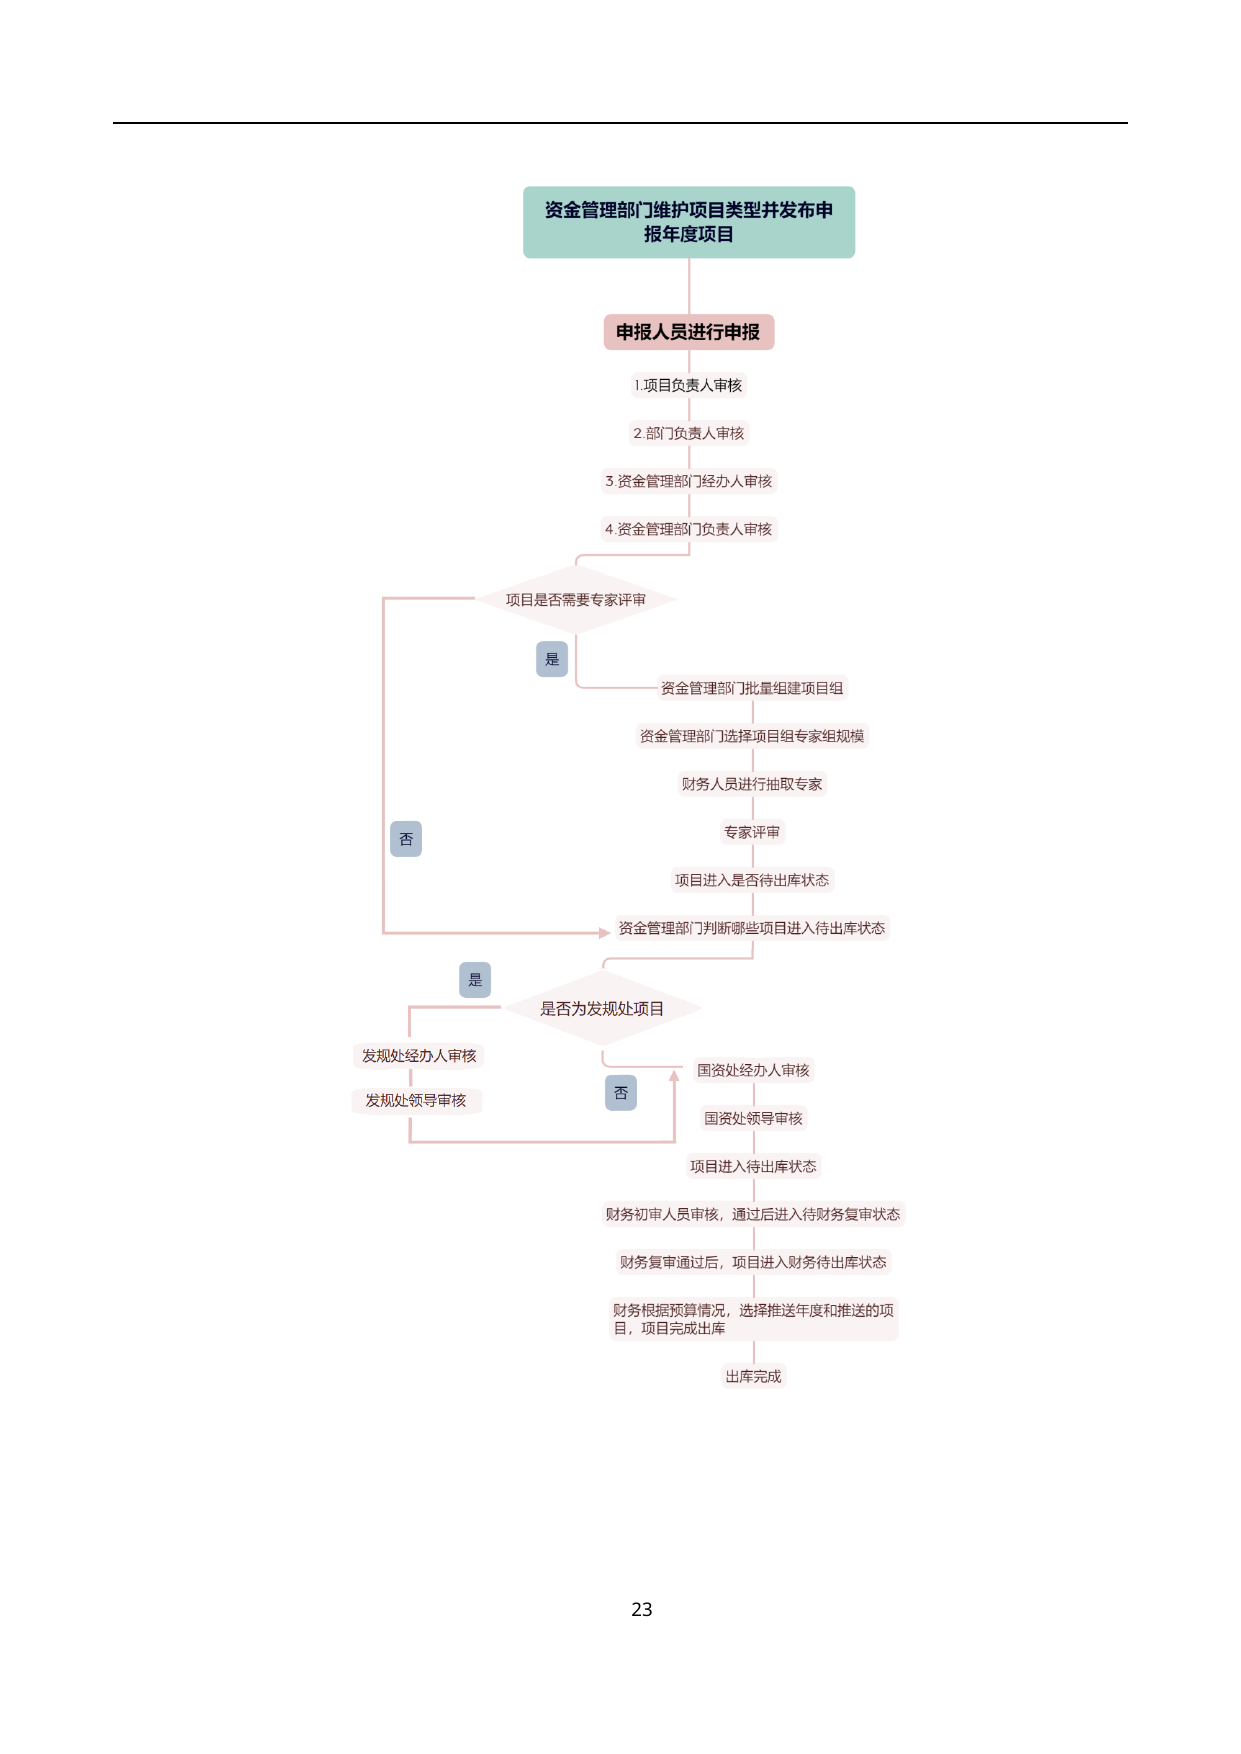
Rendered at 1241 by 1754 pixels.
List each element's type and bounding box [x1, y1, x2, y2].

picture [314, 160, 926, 1402]
